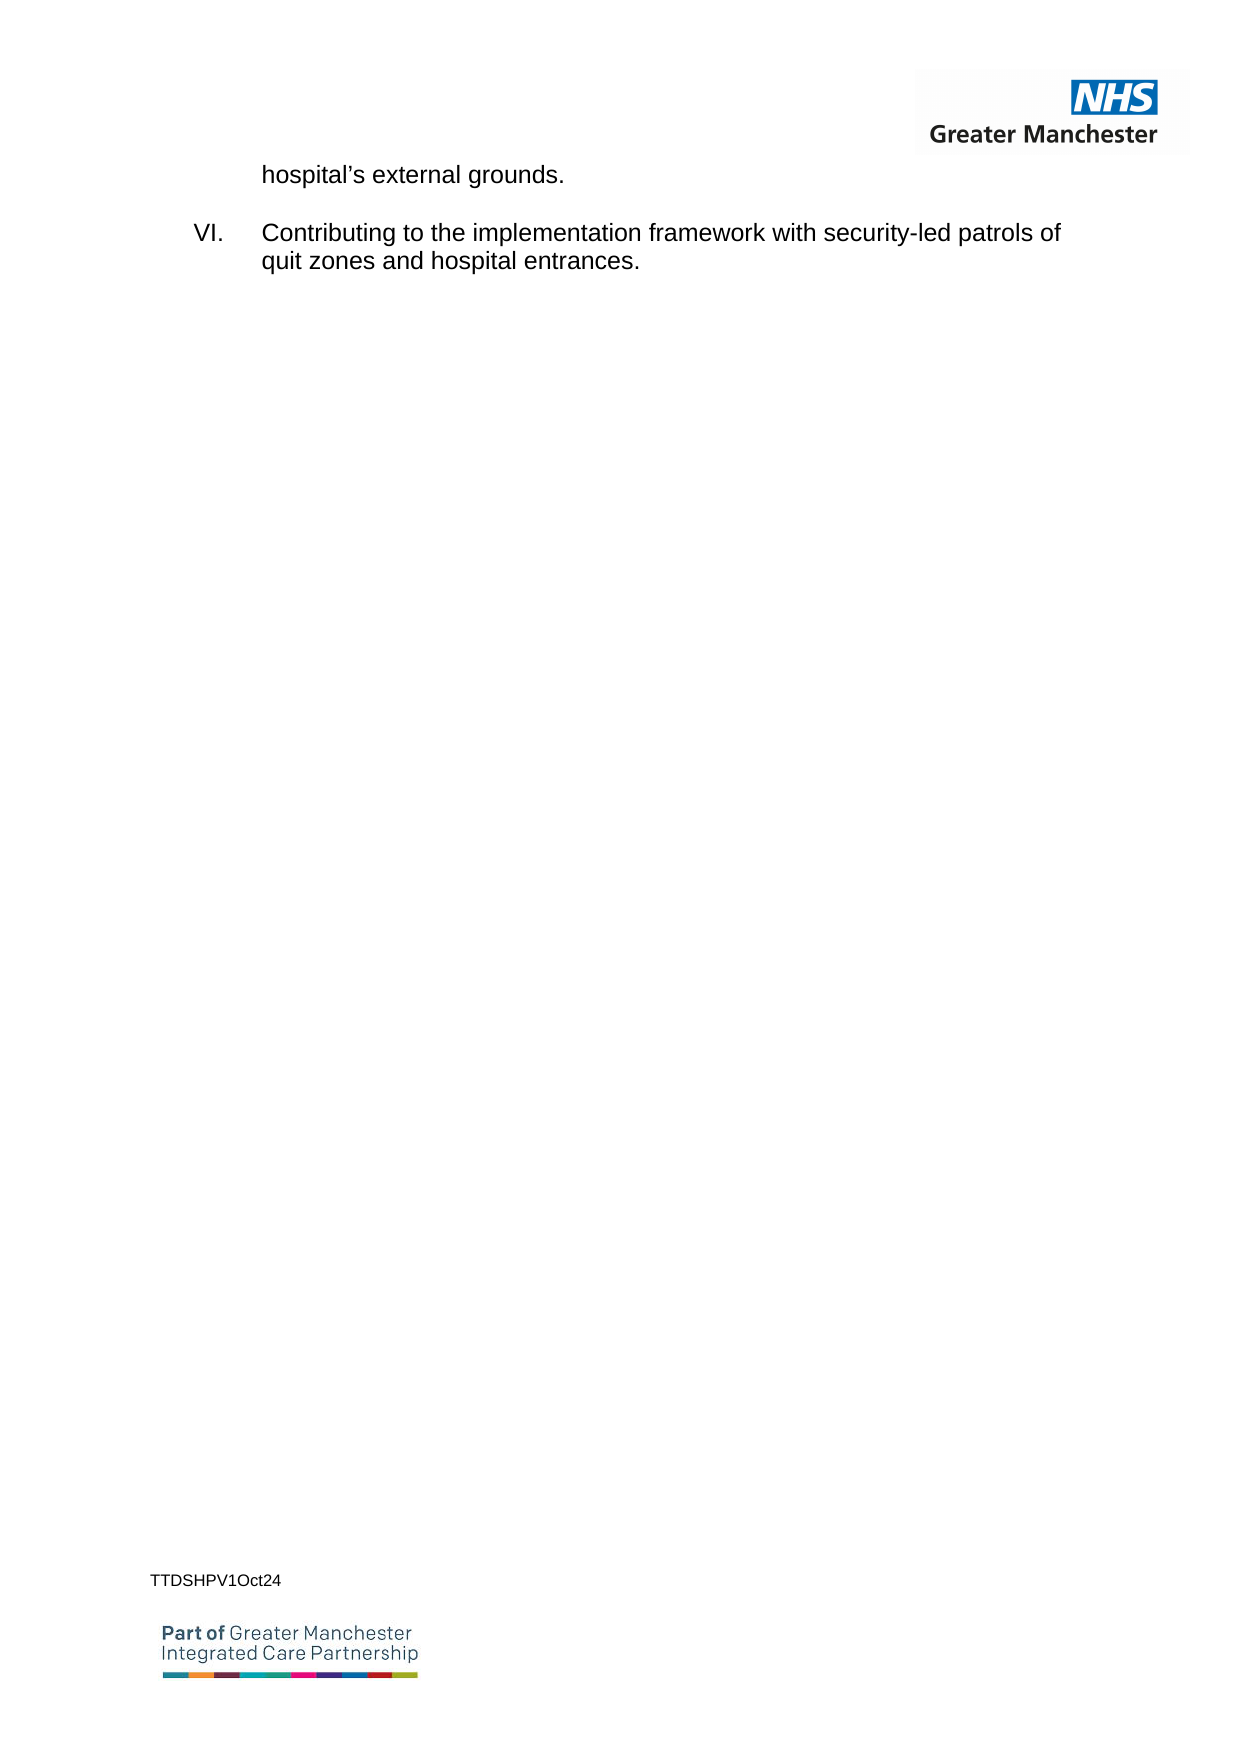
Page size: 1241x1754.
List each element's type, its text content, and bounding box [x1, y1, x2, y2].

picture [914, 69, 1191, 155]
list Providing clear information for the public and staff on vaping in the hospital’s external grounds. [224, 160, 1090, 217]
list Contributing to the implementation framework with security-led patrols of quit zones and hospital entrances. [224, 217, 1090, 275]
picture [150, 1590, 1091, 1681]
